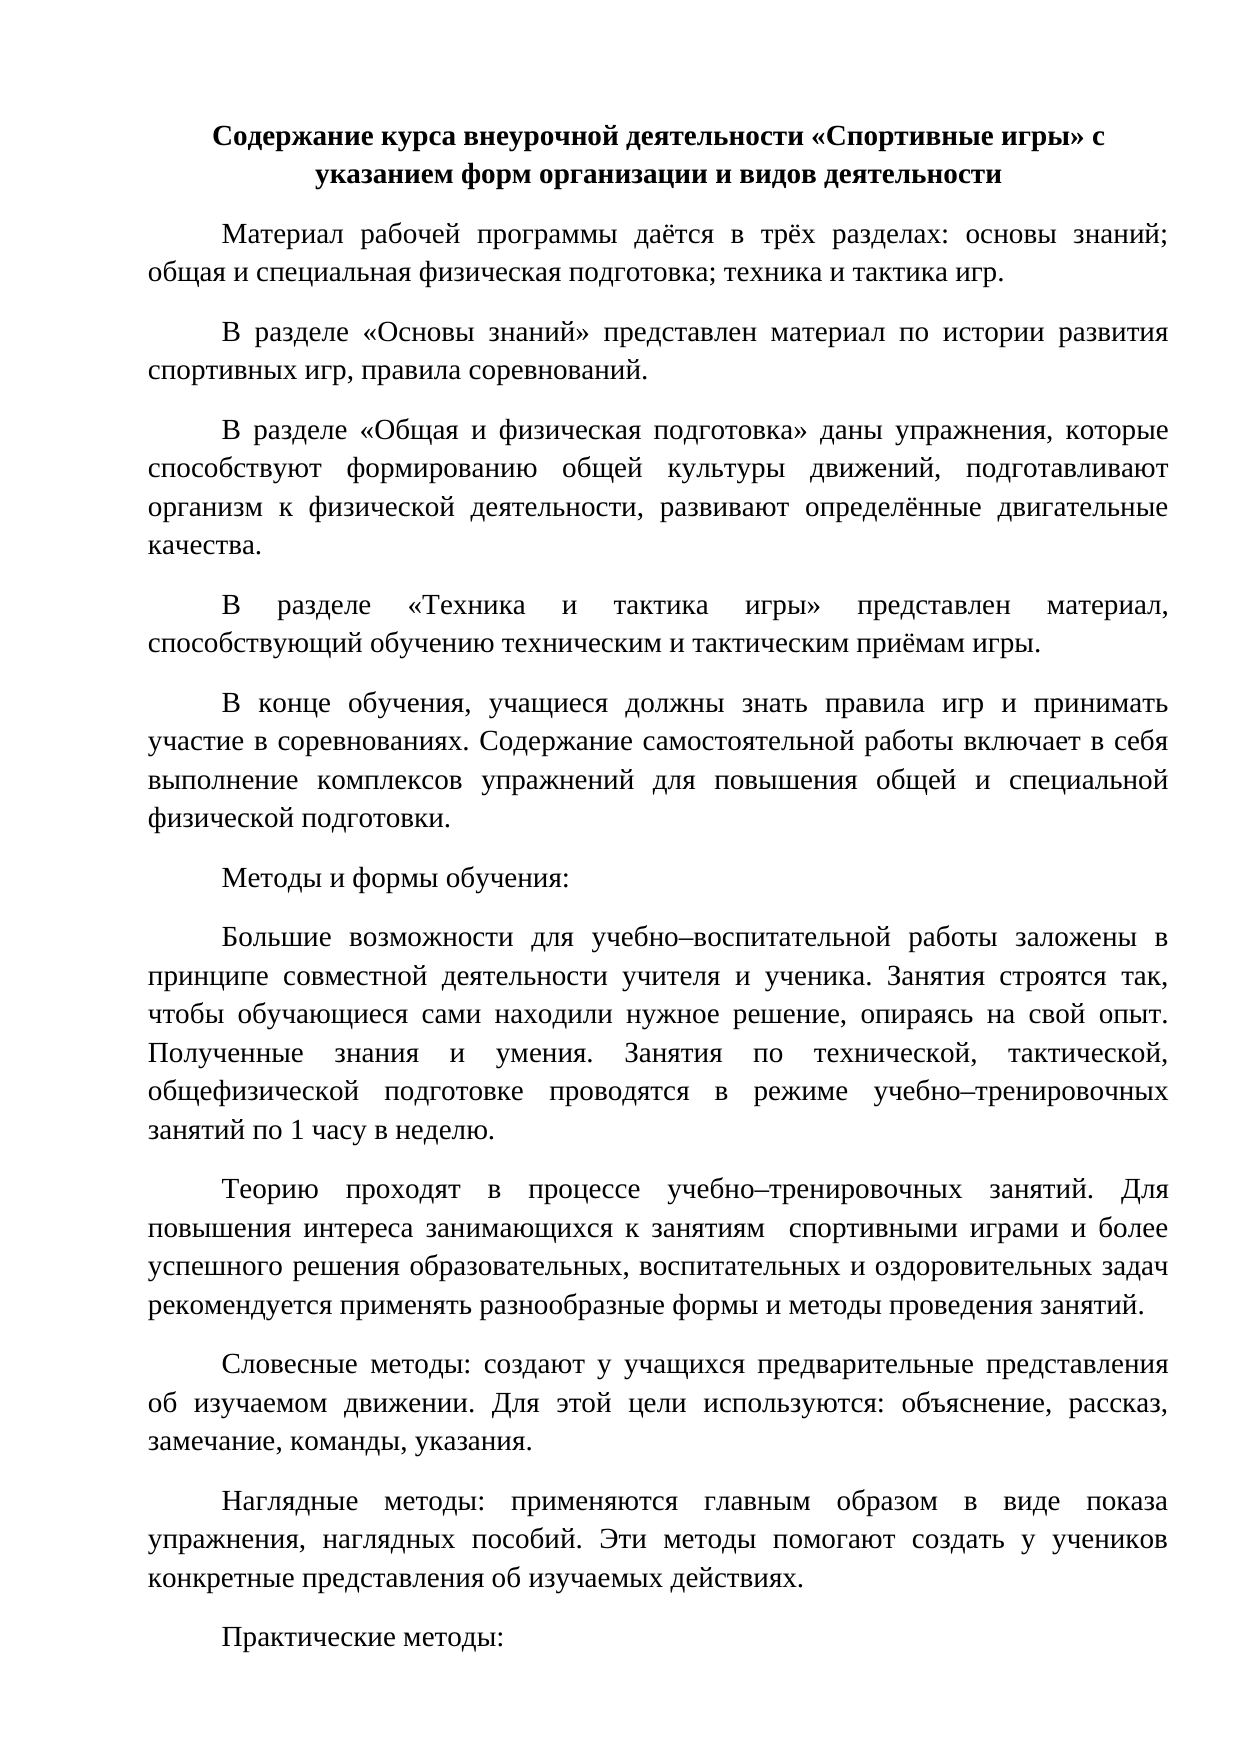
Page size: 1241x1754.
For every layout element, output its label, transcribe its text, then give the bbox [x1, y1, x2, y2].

text В разделе «Техника и тактика игры» представлен материал, способствующий обучению техническим и тактическим приёмам игры. [148, 587, 1169, 659]
text Наглядные методы: применяются главным образом в виде показа упражнения, наглядных пособий. Эти методы помогают создать у учеников конкретные представления об изучаемых действиях. [148, 1483, 1169, 1593]
text Содержание курса внеурочной деятельности «Спортивные игры» с указанием форм организации и видов деятельности [148, 118, 1169, 190]
text Материал рабочей программы даётся в трёх разделах: основы знаний; общая и специальная физическая подготовка; техника и тактика игр. [148, 216, 1169, 288]
text Большие возможности для учебно–воспитательной работы заложены в принципе совместной деятельности учителя и ученика. Занятия строятся так, чтобы обучающиеся сами находили нужное решение, опираясь на свой опыт. Полученные знания и умения. Занятия по технической, тактической, общефизической подготовке проводятся в режиме учебно–тренировочных занятий по 1 часу в неделю. [148, 919, 1169, 1145]
text В разделе «Общая и физическая подготовка» даны упражнения, которые способствуют формированию общей культуры движений, подготавливают организм к физической деятельности, развивают определённые двигательные качества. [148, 412, 1169, 561]
text В конце обучения, учащиеся должны знать правила игр и принимать участие в соревнованиях. Содержание самостоятельной работы включает в себя выполнение комплексов упражнений для повышения общей и специальной физической подготовки. [148, 685, 1169, 834]
text В разделе «Основы знаний» представлен материал по истории развития спортивных игр, правила соревнований. [148, 314, 1169, 386]
text Словесные методы: создают у учащихся предварительные представления об изучаемом движении. Для этой цели используются: объяснение, рассказ, замечание, команды, указания. [148, 1346, 1169, 1457]
text Теорию проходят в процессе учебно–тренировочных занятий. Для повышения интереса занимающихся к занятиям спортивными играми и более успешного решения образовательных, воспитательных и оздоровительных задач рекомендуется применять разнообразные формы и методы проведения занятий. [148, 1171, 1169, 1320]
text Практические методы: [148, 1619, 1169, 1653]
text Методы и формы обучения: [148, 860, 1169, 893]
